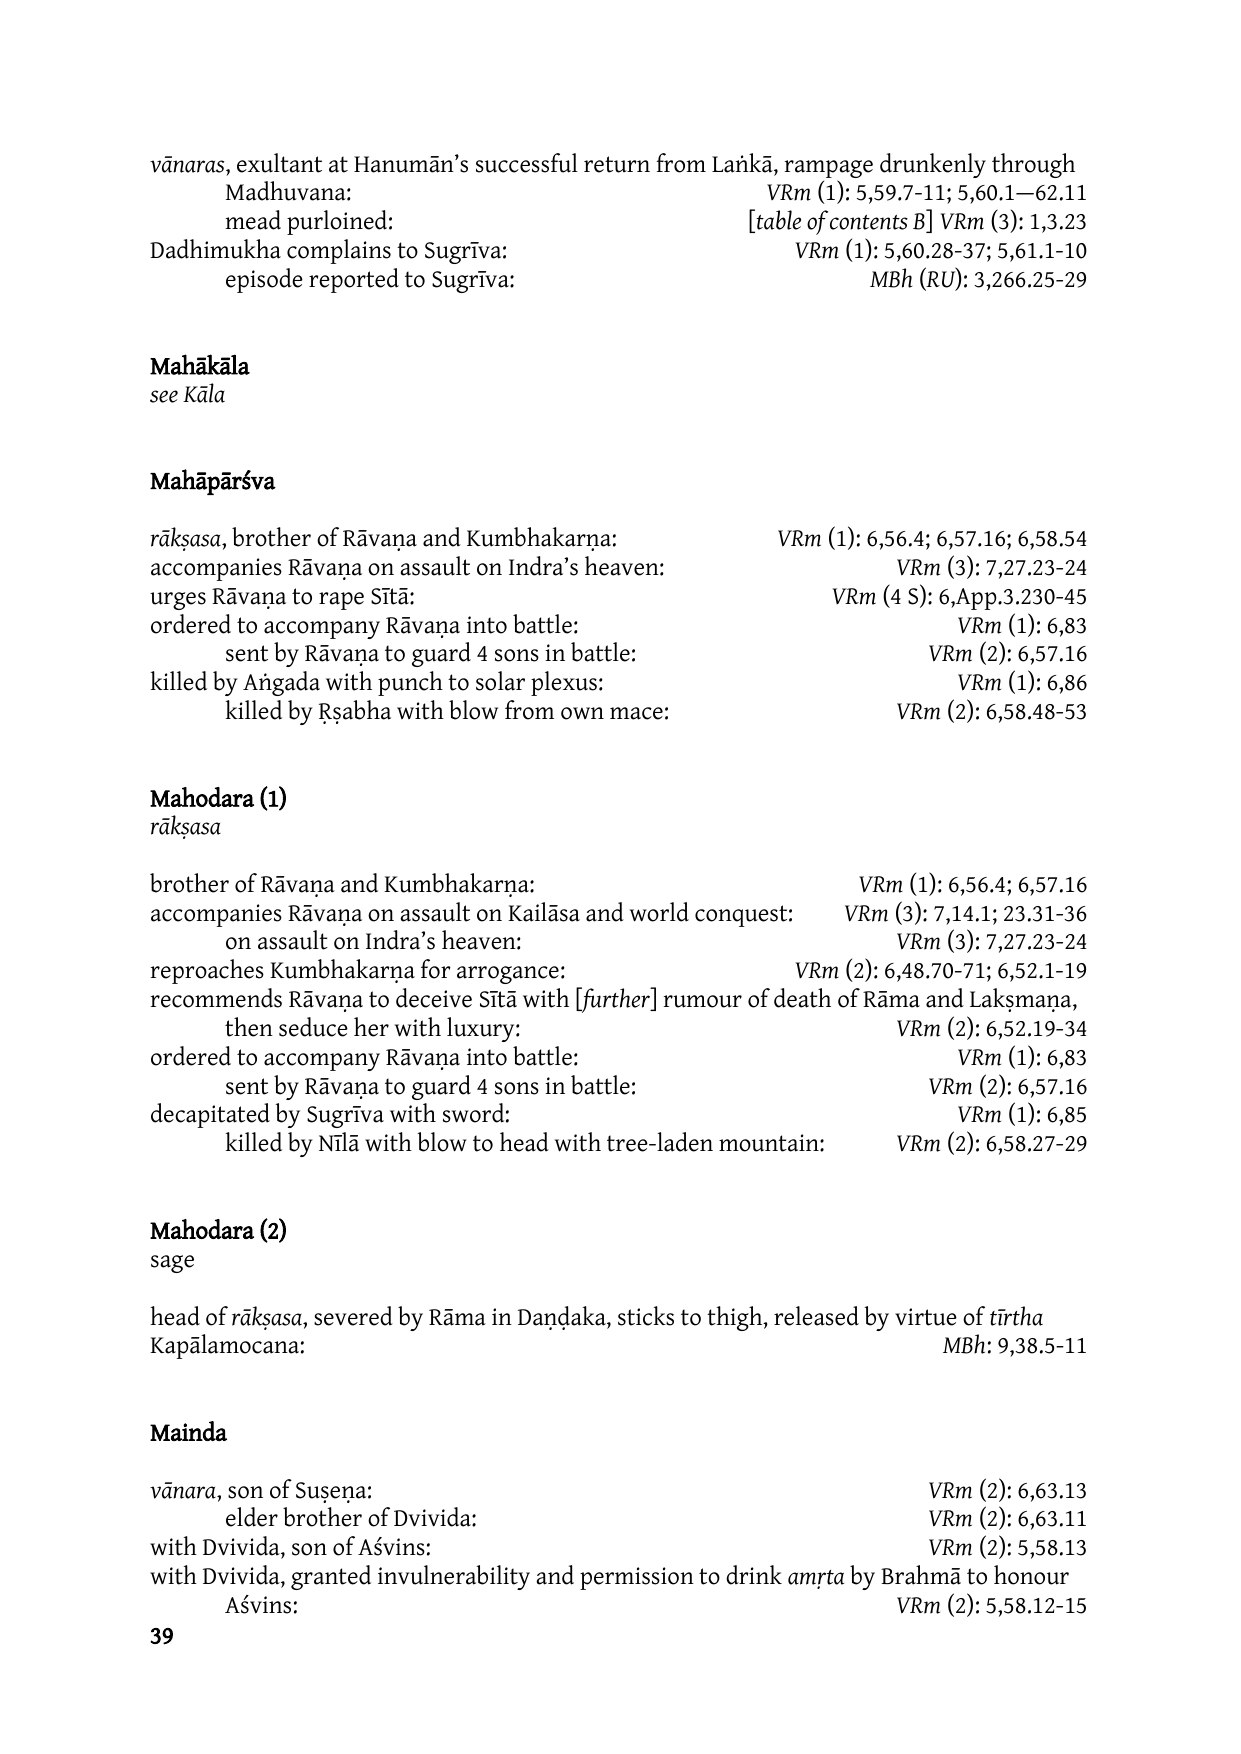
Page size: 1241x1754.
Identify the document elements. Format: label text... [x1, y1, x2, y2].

text with Dvivida, son of Aśvins: VRm (2): 5,58.13 [150, 1534, 1090, 1563]
text mead purloined: [table of contents B] VRm (3): 1,3.23 [150, 208, 1090, 237]
text sent by Rāvaṇa to guard 4 sons in battle: VRm (2): 6,57.16 [150, 1072, 1090, 1101]
text ordered to accompany Rāvaṇa into battle: VRm (1): 6,83 [150, 1043, 1090, 1072]
text recommends Rāvaṇa to deceive Sītā with [further] rumour of death of Rāma and Lakṣmaṇa, then seduce her with luxury: VRm (2): 6,52.19-34 [150, 986, 1090, 1043]
text reproaches Kumbhakarṇa for arrogance: VRm (2): 6,48.70-71; 6,52.1-19 [150, 957, 1090, 986]
text vānaras, exultant at Hanumān’s successful return from Laṅkā, rampage drunkenly through Madhuvana: VRm (1): 5,59.7-11; 5,60.1—62.11 [150, 150, 1090, 208]
text sage [150, 1245, 1090, 1274]
text rākṣasa [150, 813, 1090, 841]
text urges Rāvaṇa to rape Sītā: VRm (4 S): 6,App.3.230-45 [150, 582, 1090, 611]
text Dadhimukha complains to Sugrīva: VRm (1): 5,60.28-37; 5,61.1-10 [150, 237, 1090, 265]
text on assault on Indra’s heaven: VRm (3): 7,27.23-24 [150, 928, 1090, 957]
text sent by Rāvaṇa to guard 4 sons in battle: VRm (2): 6,57.16 [150, 640, 1090, 669]
text ordered to accompany Rāvaṇa into battle: VRm (1): 6,83 [150, 611, 1090, 640]
subtitle Mahodara (1) [150, 784, 1090, 813]
text decapitated by Sugrīva with sword: VRm (1): 6,85 [150, 1101, 1090, 1130]
text episode reported to Sugrīva: MBh (RU): 3,266.25-29 [150, 265, 1090, 294]
text Mahākāla [150, 352, 1090, 381]
text killed by Nīlā with blow to head with tree-laden mountain: VRm (2): 6,58.27-29 [150, 1130, 1090, 1159]
text vānara, son of Suṣeṇa: VRm (2): 6,63.13 [150, 1476, 1090, 1505]
text rākṣasa, brother of Rāvaṇa and Kumbhakarṇa: VRm (1): 6,56.4; 6,57.16; 6,58.54 [150, 524, 1090, 553]
text elder brother of Dvivida: VRm (2): 6,63.11 [150, 1505, 1090, 1534]
text accompanies Rāvaṇa on assault on Kailāsa and world conquest: VRm (3): 7,14.1; 23.31-36 [150, 899, 1090, 928]
text head of rākṣasa, severed by Rāma in Daṇḍaka, sticks to thigh, released by virtue of tīrtha Kapālamocana: MBh: 9,38.5-11 [150, 1303, 1090, 1361]
text brother of Rāvaṇa and Kumbhakarṇa: VRm (1): 6,56.4; 6,57.16 [150, 870, 1090, 899]
text killed by Aṅgada with punch to solar plexus: VRm (1): 6,86 [150, 669, 1090, 698]
subtitle Mainda [150, 1418, 1090, 1447]
text see Kāla [150, 381, 1090, 409]
subtitle Mahāpārśva [150, 467, 1090, 496]
text accompanies Rāvaṇa on assault on Indra’s heaven: VRm (3): 7,27.23-24 [150, 553, 1090, 582]
text killed by Ṛṣabha with blow from own mace: VRm (2): 6,58.48-53 [150, 698, 1090, 726]
subtitle Mahodara (2) [150, 1216, 1090, 1245]
text with Dvivida, granted invulnerability and permission to drink amṛta by Brahmā to honour Aśvins: VRm (2): 5,58.12-15 [150, 1563, 1090, 1620]
